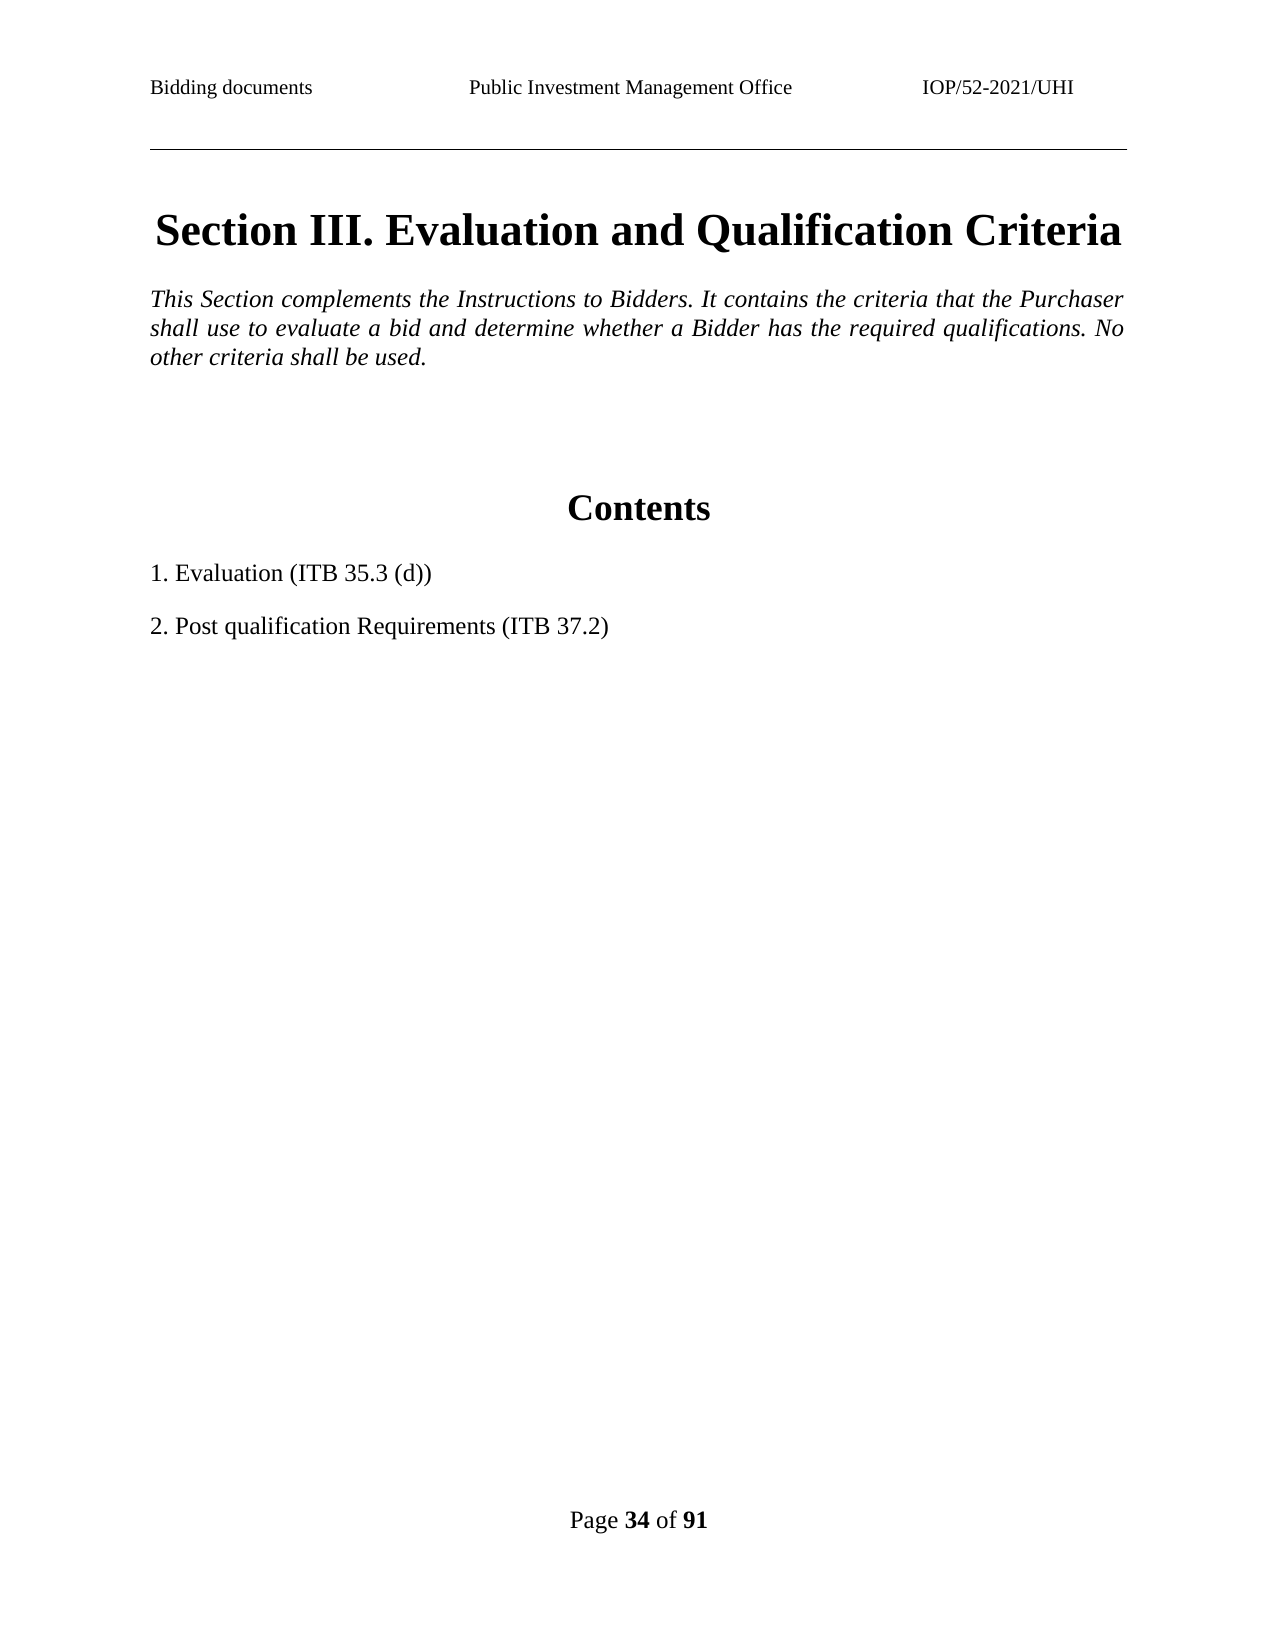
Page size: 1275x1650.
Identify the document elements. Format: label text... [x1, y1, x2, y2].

text 1. Evaluation (ITB 35.3 (d)) [150, 558, 1127, 586]
text Contents [150, 486, 1127, 529]
subtitle Section III. Evaluation and Qualification Criteria [150, 203, 1127, 256]
text 2. Post qualification Requirements (ITB 37.2) [150, 611, 1127, 640]
text This Section complements the Instructions to Bidders. It contains the criteria that the Purchaser shall use to evaluate a bid and determine whether a Bidder has the required qualifications. No other criteria shall be used. [150, 284, 1127, 371]
